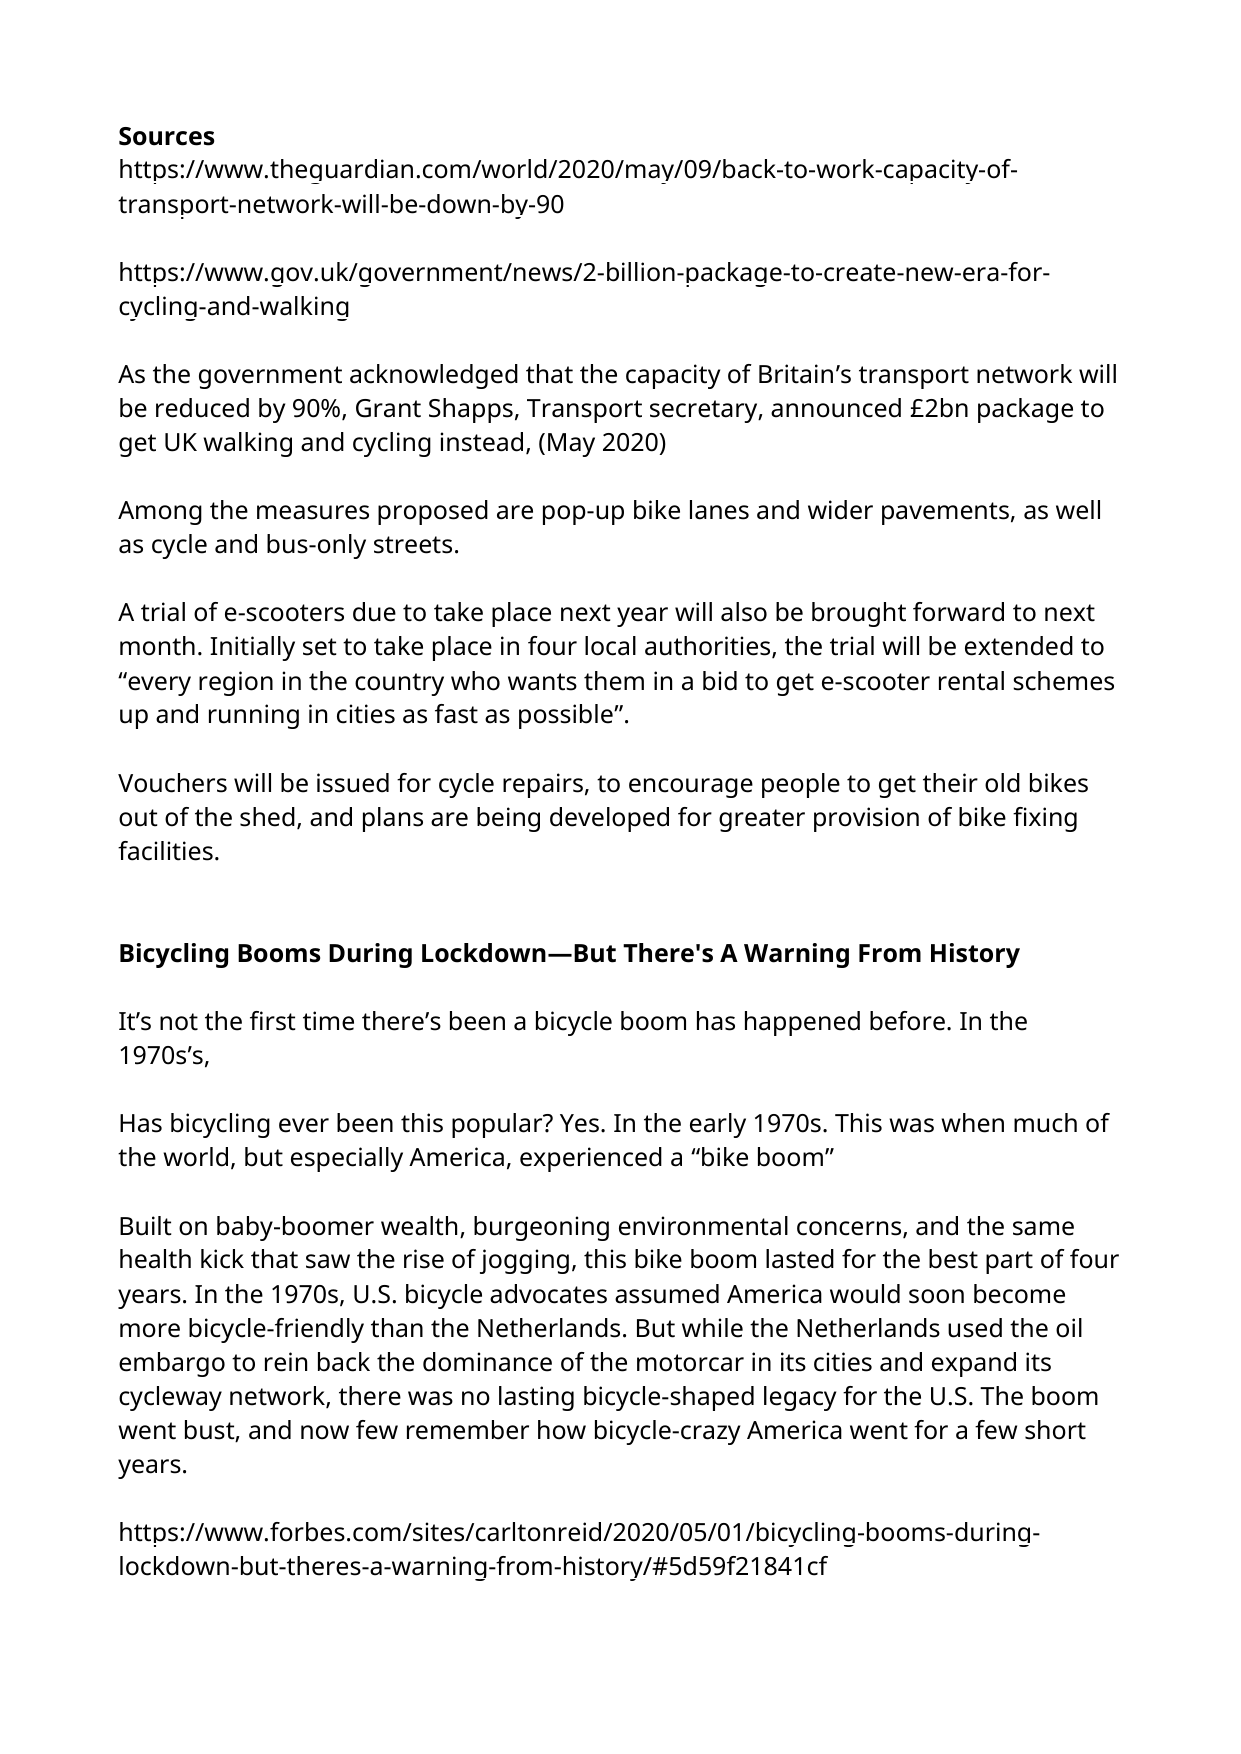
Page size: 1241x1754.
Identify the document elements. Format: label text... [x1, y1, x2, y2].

text A trial of e-scooters due to take place next year will also be brought forward to next month. Initially set to take place in four local authorities, the trial will be extended to “every region in the country who wants them in a bid to get e-scooter rental schemes up and running in cities as fast as possible”. [118, 595, 1122, 731]
text Has bicycling ever been this popular? Yes. In the early 1970s. This was when much of the world, but especially America, experienced a “bike boom” [118, 1106, 1122, 1174]
text https://www.forbes.com/sites/carltonreid/2020/05/01/bicycling-booms-during-lockdown-but-theres-a-warning-from-history/#5d59f21841cf [118, 1515, 1122, 1583]
text As the government acknowledged that the capacity of Britain’s transport network will be reduced by 90%, Grant Shapps, Transport secretary, announced £2bn package to get UK walking and cycling instead, (May 2020) [118, 357, 1122, 459]
text Among the measures proposed are pop-up bike lanes and wider pavements, as well as cycle and bus-only streets. [118, 493, 1122, 561]
text Bicycling Booms During Lockdown—But There's A Warning From History [118, 936, 1122, 970]
text Built on baby-boomer wealth, burgeoning environmental concerns, and the same health kick that saw the rise of jogging, this bike boom lasted for the best part of four years. In the 1970s, U.S. bicycle advocates assumed America would soon become more bicycle-friendly than the Netherlands. But while the Netherlands used the oil embargo to rein back the dominance of the motorcar in its cities and expand its cycleway network, there was no lasting bicycle-shaped legacy for the U.S. The boom went bust, and now few remember how bicycle-crazy America went for a few short years. [118, 1208, 1122, 1481]
text Sources [118, 118, 1122, 152]
text It’s not the first time there’s been a bicycle boom has happened before. In the 1970s’s, [118, 1004, 1122, 1072]
text https://www.gov.uk/government/news/2-billion-package-to-create-new-era-for-cycling-and-walking [118, 254, 1122, 322]
text https://www.theguardian.com/world/2020/may/09/back-to-work-capacity-of-transport-network-will-be-down-by-90 [118, 152, 1122, 220]
text Vouchers will be issued for cycle repairs, to encourage people to get their old bikes out of the shed, and plans are being developed for greater provision of bike fixing facilities. [118, 765, 1122, 867]
